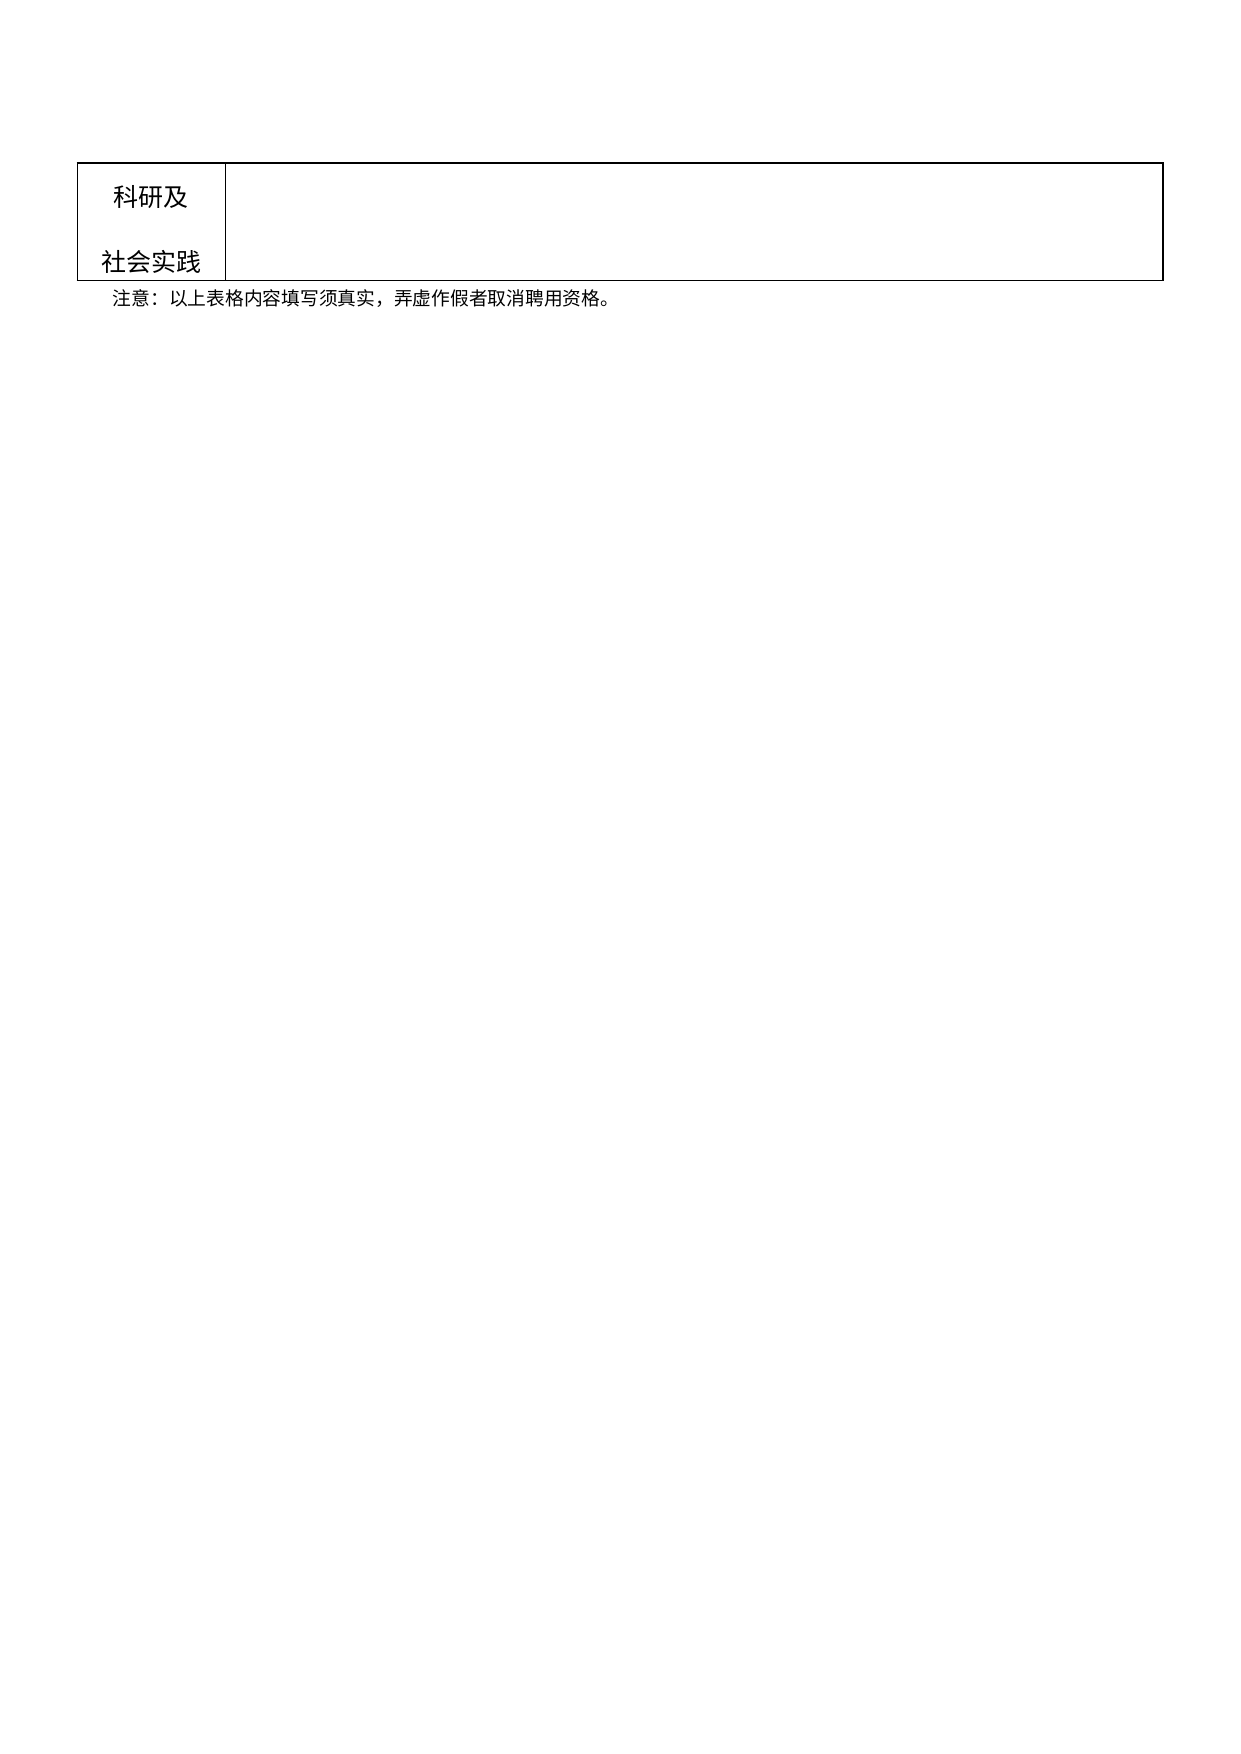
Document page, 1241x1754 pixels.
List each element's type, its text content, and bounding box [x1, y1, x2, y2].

table_cell [226, 164, 1162, 280]
text 注意：以上表格内容填写须真实，弄虚作假者取消聘用资格。 [113, 281, 994, 314]
table_cell 科研及 社会实践 情况 [78, 164, 225, 280]
